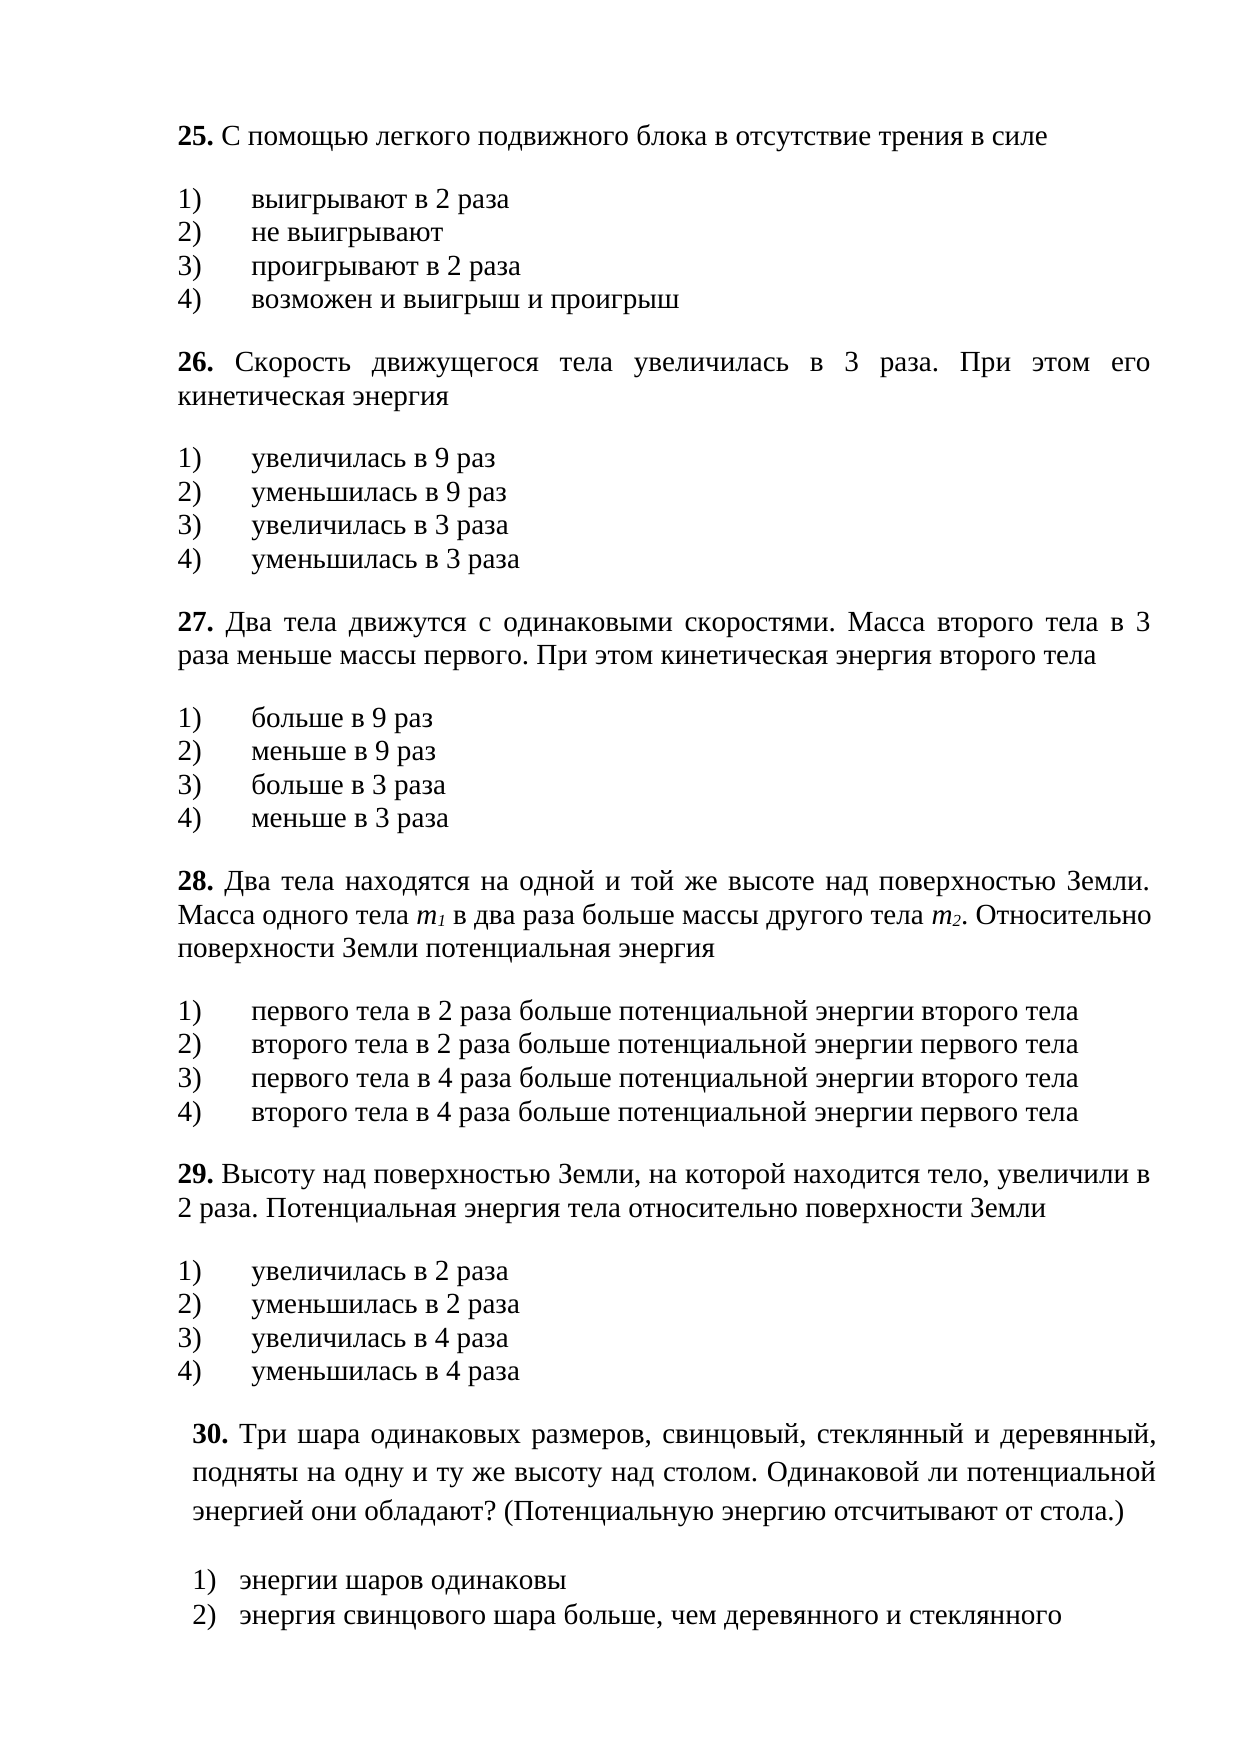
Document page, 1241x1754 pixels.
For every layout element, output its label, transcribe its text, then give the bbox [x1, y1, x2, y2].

table_cell энергия свинцового шара больше, чем деревянного и стеклянного [236, 1597, 1127, 1634]
list больше в 9 раз [177, 700, 1152, 733]
list уменьшилась в 3 раза [177, 541, 1152, 574]
list не выигрывают [177, 214, 1152, 248]
list выигрывают в 2 раза [177, 181, 1152, 214]
list увеличилась в 3 раза [177, 507, 1152, 541]
list первого тела в 4 раза больше потенциальной энергии второго тела [177, 1060, 1152, 1094]
list увеличилась в 9 раз [177, 440, 1152, 474]
text 29. Высоту над поверхностью Земли, на которой находится тело, увеличили в 2 раза. Потенциальная энергия тела относительно поверхности Земли [177, 1156, 1152, 1223]
text 26. Скорость движущегося тела увеличилась в 3 раза. При этом его кинетическая энергия [177, 344, 1152, 411]
list проигрывают в 2 раза [177, 248, 1152, 281]
list больше в 3 раза [177, 767, 1152, 801]
list меньше в 9 раз [177, 733, 1152, 767]
text 27. Два тела движутся с одинаковыми скоростями. Масса второго тела в 3 раза меньше массы первого. При этом кинетическая энергия второго тела [177, 604, 1152, 671]
list уменьшилась в 4 раза [177, 1353, 1152, 1387]
text 30. Три шара одинаковых размеров, свинцовый, стеклянный и деревянный, подняты на одну и ту же высоту над столом. Одинаковой ли потенциальной энергией они обладают? (Потенциальную энергию отсчитывают от стола.) [192, 1416, 1158, 1527]
table_cell 2) [192, 1597, 236, 1634]
text 28. Два тела находятся на одной и той же высоте над поверхностью Земли. Масса одного тела m1 в два раза больше массы другого тела m2. Относительно поверхности Земли потенциальная энергия [177, 863, 1152, 964]
list меньше в 3 раза [177, 801, 1152, 834]
list второго тела в 4 раза больше потенциальной энергии первого тела [177, 1094, 1152, 1127]
list возможен и выигрыш и проигрыш [177, 281, 1152, 315]
list уменьшилась в 2 раза [177, 1286, 1152, 1320]
list уменьшилась в 9 раз [177, 474, 1152, 507]
table_header энергии шаров одинаковы [236, 1562, 1127, 1597]
list увеличилась в 4 раза [177, 1320, 1152, 1353]
list увеличилась в 2 раза [177, 1253, 1152, 1286]
table_header 1) [192, 1562, 236, 1597]
list второго тела в 2 раза больше потенциальной энергии первого тела [177, 1027, 1152, 1060]
list первого тела в 2 раза больше потенциальной энергии второго тела [177, 993, 1152, 1027]
text 25. С помощью легкого подвижного блока в отсутствие трения в силе [177, 118, 1152, 152]
